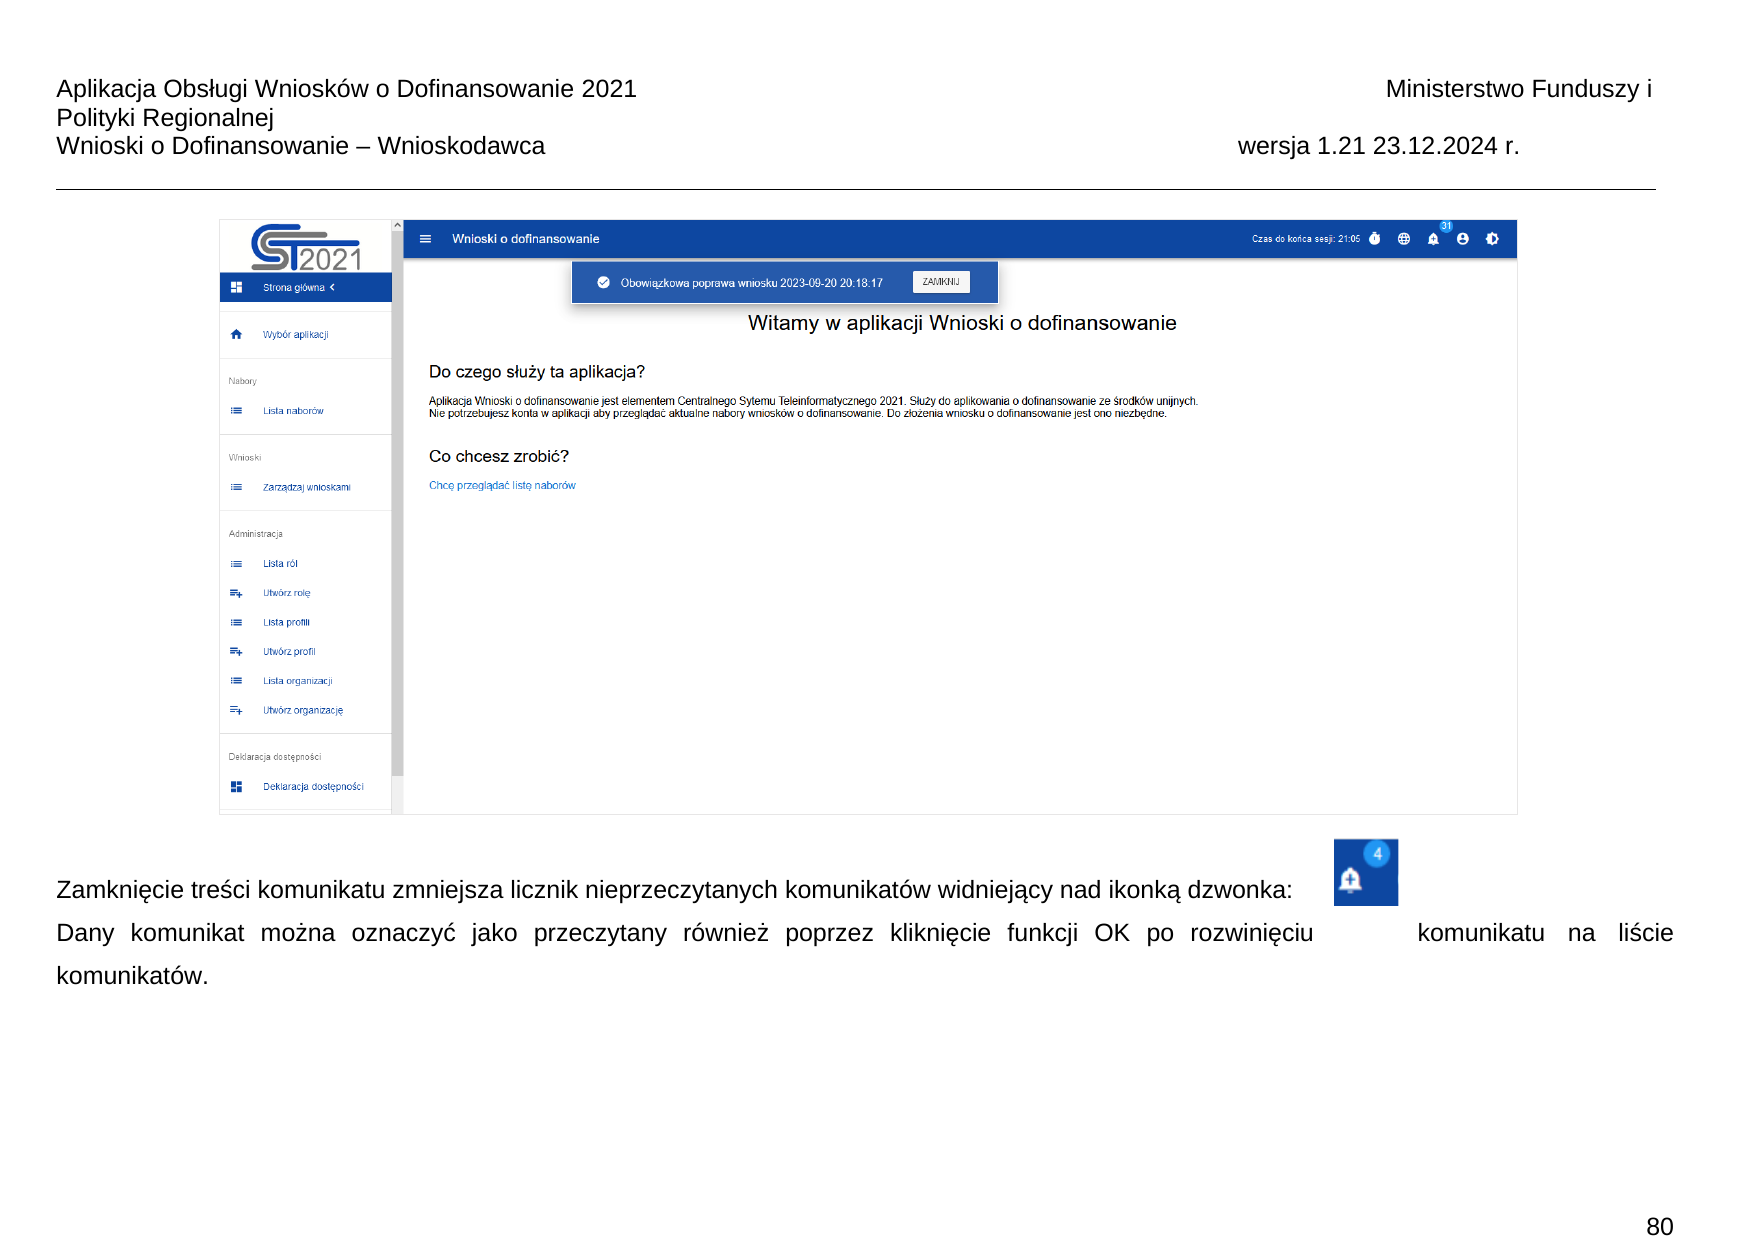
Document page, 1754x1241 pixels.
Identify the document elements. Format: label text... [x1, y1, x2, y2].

picture [220, 220, 1517, 814]
text Dany komunikat można oznaczyć jako przeczytany również poprzez kliknięcie funkcji OK po rozwinięciu komunikatu na liście komunikatów. [56, 918, 1674, 947]
text Zamknięcie treści komunikatu zmniejsza licznik nieprzeczytanych komunikatów widniejący nad ikonką dzwonka: [56, 875, 1674, 904]
picture [1332, 838, 1399, 903]
